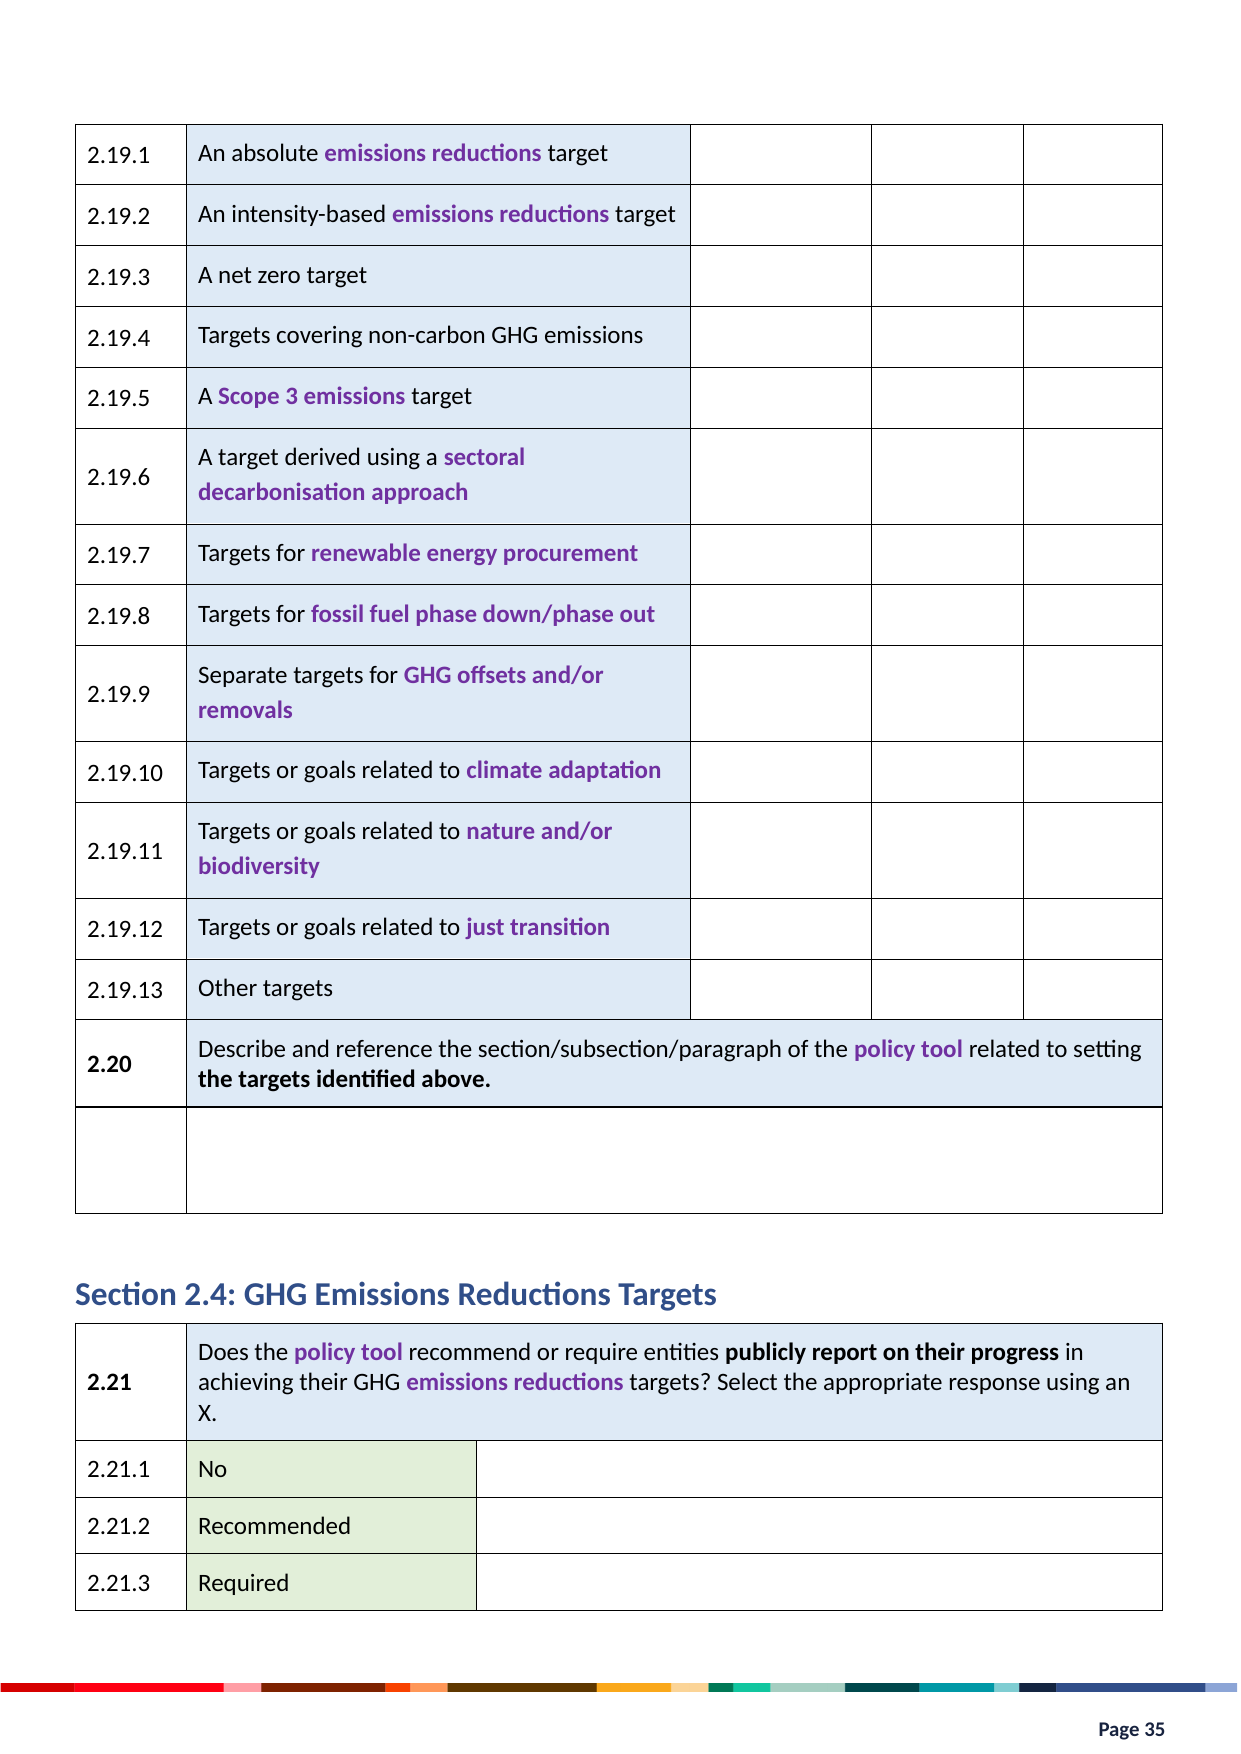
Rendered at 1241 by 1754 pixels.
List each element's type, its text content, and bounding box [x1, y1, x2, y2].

table_cell [691, 646, 871, 741]
table_cell Targets or goals related to nature and/or biodiversity [187, 803, 690, 898]
table_cell 2.19.7 [76, 525, 186, 584]
table_cell Targets or goals related to climate adaptation [187, 742, 690, 802]
table_cell [1024, 899, 1162, 958]
table_cell [691, 429, 871, 523]
table_cell [1024, 646, 1162, 741]
table_cell Other targets [187, 960, 690, 1019]
table_cell 2.19.10 [76, 742, 186, 802]
table_cell [1024, 185, 1162, 245]
table_cell [187, 1108, 1162, 1213]
table_cell [872, 585, 1023, 645]
table_cell [691, 525, 871, 584]
table_cell [872, 368, 1023, 428]
table_cell 2.19.1 [76, 125, 186, 184]
table_cell [691, 368, 871, 428]
table_cell 2.19.12 [76, 899, 186, 958]
table_cell [872, 246, 1023, 306]
table_cell 2.19.2 [76, 185, 186, 245]
table_cell [1024, 803, 1162, 898]
table_cell [872, 960, 1023, 1019]
table_cell [691, 899, 871, 958]
table_cell [872, 307, 1023, 367]
table_cell [477, 1554, 1162, 1610]
table_cell [1024, 125, 1162, 184]
table_cell Targets for renewable energy procurement [187, 525, 690, 584]
table_cell 2.21.1 [76, 1441, 186, 1497]
table_cell [872, 742, 1023, 802]
table_cell [872, 125, 1023, 184]
table_cell A net zero target [187, 246, 690, 306]
table_cell [691, 960, 871, 1019]
table_cell 2.19.13 [76, 960, 186, 1019]
picture [0, 1683, 1236, 1692]
table_cell [872, 646, 1023, 741]
table_cell Recommended [187, 1498, 476, 1553]
table_cell 2.19.3 [76, 246, 186, 306]
table_cell Required [187, 1554, 476, 1610]
table_cell [872, 899, 1023, 958]
table_cell [477, 1441, 1162, 1497]
table_cell 2.19.5 [76, 368, 186, 428]
table_cell [872, 525, 1023, 584]
table_cell [691, 246, 871, 306]
table_cell [691, 307, 871, 367]
table_cell An intensity-based emissions reductions target [187, 185, 690, 245]
table_cell [872, 429, 1023, 523]
table_cell [1024, 307, 1162, 367]
table_cell Targets covering non-carbon GHG emissions [187, 307, 690, 367]
table_cell Targets for fossil fuel phase down/phase out [187, 585, 690, 645]
table_cell [691, 185, 871, 245]
table_cell [872, 803, 1023, 898]
table_cell Targets or goals related to just transition [187, 899, 690, 958]
table_cell [691, 125, 871, 184]
table_cell [1024, 585, 1162, 645]
table_cell A Scope 3 emissions target [187, 368, 690, 428]
table_cell [477, 1498, 1162, 1553]
table_cell Describe and reference the section/subsection/paragraph of the policy tool related to setting the targets identified above. [187, 1020, 1162, 1106]
table_cell [1024, 742, 1162, 802]
table_cell [1024, 429, 1162, 523]
table_cell [1024, 525, 1162, 584]
table_cell [691, 803, 871, 898]
table_header 2.21 [76, 1324, 186, 1440]
table_cell Separate targets for GHG offsets and/or removals [187, 646, 690, 741]
table_cell An absolute emissions reductions target [187, 125, 690, 184]
table_cell A target derived using a sectoral decarbonisation approach [187, 429, 690, 523]
table_cell 2.19.8 [76, 585, 186, 645]
table_cell 2.19.6 [76, 429, 186, 523]
table_cell [691, 742, 871, 802]
table_cell 2.21.3 [76, 1554, 186, 1610]
table_cell [1024, 368, 1162, 428]
table_cell [691, 585, 871, 645]
table_cell 2.21.2 [76, 1498, 186, 1553]
table_cell 2.19.4 [76, 307, 186, 367]
table_header Does the policy tool recommend or require entities publicly report on their progress in achieving their GHG emissions reductions targets? Select the appropriate response using an X. [187, 1324, 1162, 1440]
table_cell [1024, 960, 1162, 1019]
table_cell 2.20 [76, 1020, 186, 1106]
table_cell [76, 1108, 186, 1213]
table_cell No [187, 1441, 476, 1497]
table_cell [872, 185, 1023, 245]
table_cell [1024, 246, 1162, 306]
table_cell 2.19.9 [76, 646, 186, 741]
subtitle Section 2.4: GHG Emissions Reductions Targets [75, 1273, 1165, 1314]
table_cell 2.19.11 [76, 803, 186, 898]
